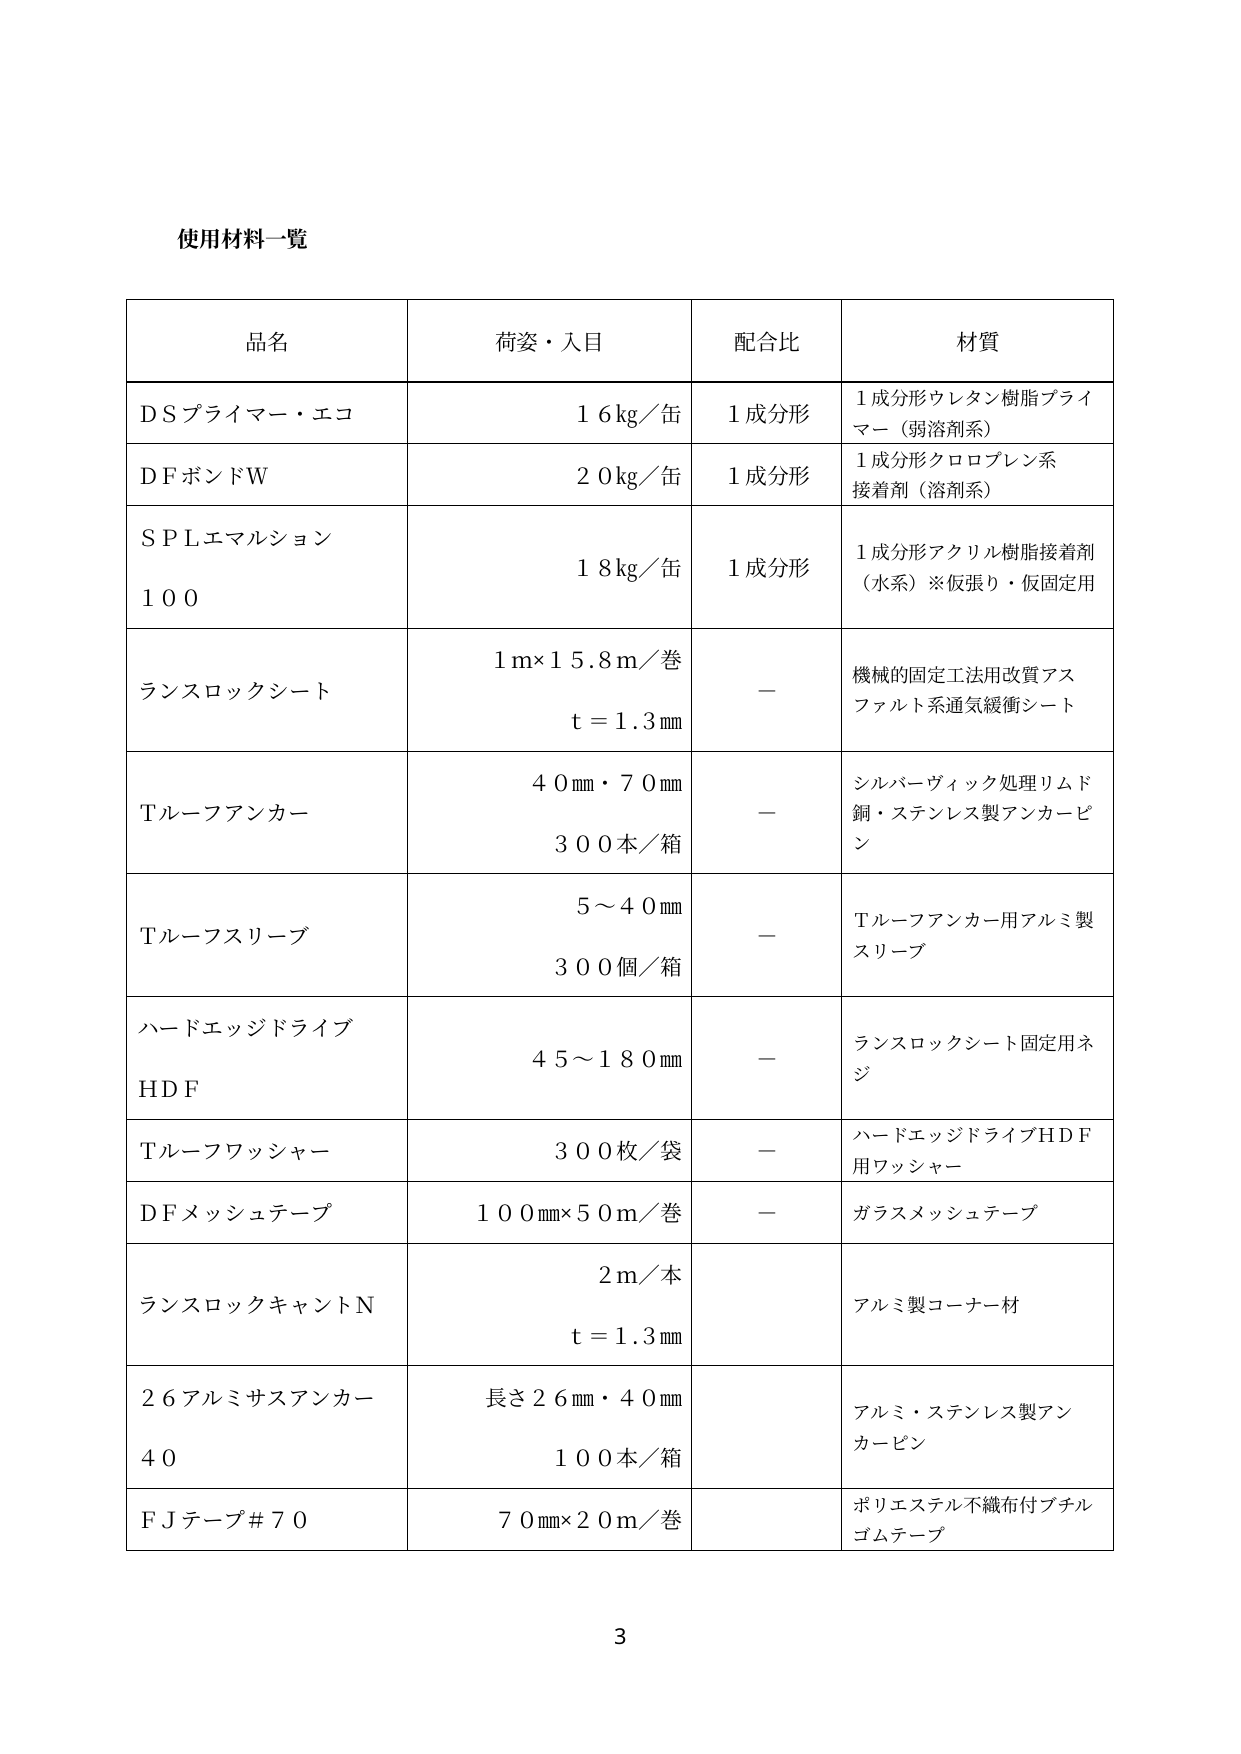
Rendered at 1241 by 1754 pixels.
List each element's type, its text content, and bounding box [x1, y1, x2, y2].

table_cell － [692, 752, 841, 873]
table_cell ２０㎏／缶 [408, 444, 691, 505]
table_cell １成分形アクリル樹脂接着剤（水系）※仮張り・仮固定用 [842, 506, 1113, 628]
table_cell １成分形ウレタン樹脂プライマー（弱溶剤系） [842, 383, 1113, 443]
table_cell アルミ製コーナー材 [842, 1244, 1113, 1365]
table_cell － [692, 874, 841, 996]
table_cell １８㎏／缶 [408, 506, 691, 628]
table_cell － [692, 629, 841, 751]
table_cell ４５～１８０㎜ [408, 997, 691, 1119]
table_cell ランスロックシート固定用ネジ [842, 997, 1113, 1119]
table_cell ＤＦボンドＷ [127, 444, 407, 505]
table_cell [692, 1489, 841, 1550]
table_cell ２６アルミサスアンカー ４０ [127, 1366, 407, 1488]
table_cell １成分形クロロプレン系 接着剤（溶剤系） [842, 444, 1113, 505]
table_cell １成分形 [692, 383, 841, 443]
table_cell ＤＦメッシュテープ [127, 1182, 407, 1242]
table_cell ハードエッジドライブＨＤＦ用ワッシャー [842, 1120, 1113, 1181]
table_cell ３００枚／袋 [408, 1120, 691, 1181]
table_cell １００㎜×５０ｍ／巻 [408, 1182, 691, 1242]
table_cell ハードエッジドライブ ＨＤＦ [127, 997, 407, 1119]
table_cell ４０㎜・７０㎜ ３００本／箱 [408, 752, 691, 873]
table_cell ＳＰＬエマルション １００ [127, 506, 407, 628]
table_cell 機械的固定工法用改質アスファルト系通気緩衝シート [842, 629, 1113, 751]
table_cell ポリエステル不織布付ブチルゴムテープ [842, 1489, 1113, 1550]
table_header 材質 [842, 300, 1113, 381]
table_cell Ｔルーフアンカー [127, 752, 407, 873]
table_cell ＤＳプライマー・エコ [127, 383, 407, 443]
table_cell [692, 1244, 841, 1365]
table_cell [692, 1366, 841, 1488]
table_cell ７０㎜×２０ｍ／巻 [408, 1489, 691, 1550]
text 使用材料一覧 [177, 207, 1063, 268]
table_cell アルミ・ステンレス製アンカーピン [842, 1366, 1113, 1488]
table_cell １成分形 [692, 444, 841, 505]
table_header 品名 [127, 300, 407, 381]
table_cell ２ｍ／本 ｔ＝１.３㎜ [408, 1244, 691, 1365]
table_cell Ｔルーフスリーブ [127, 874, 407, 996]
table_cell 長さ２６㎜・４０㎜ １００本／箱 [408, 1366, 691, 1488]
table_header 配合比 [692, 300, 841, 381]
table_cell シルバーヴィック処理リムド銅・ステンレス製アンカーピン [842, 752, 1113, 873]
table_cell ランスロックシート [127, 629, 407, 751]
table_cell ガラスメッシュテープ [842, 1182, 1113, 1242]
table_cell ランスロックキャントＮ [127, 1244, 407, 1365]
table_cell Ｔルーフワッシャー [127, 1120, 407, 1181]
table_cell ５～４０㎜ ３００個／箱 [408, 874, 691, 996]
table_header 荷姿・入目 [408, 300, 691, 381]
table_cell － [692, 1120, 841, 1181]
table_cell ＦＪテープ＃７０ [127, 1489, 407, 1550]
table_cell １６㎏／缶 [408, 383, 691, 443]
table_cell １ｍ×１５.８ｍ／巻 ｔ＝１.３㎜ [408, 629, 691, 751]
table_cell － [692, 1182, 841, 1242]
table_cell Ｔルーフアンカー用アルミ製スリーブ [842, 874, 1113, 996]
table_cell １成分形 [692, 506, 841, 628]
table_cell － [692, 997, 841, 1119]
